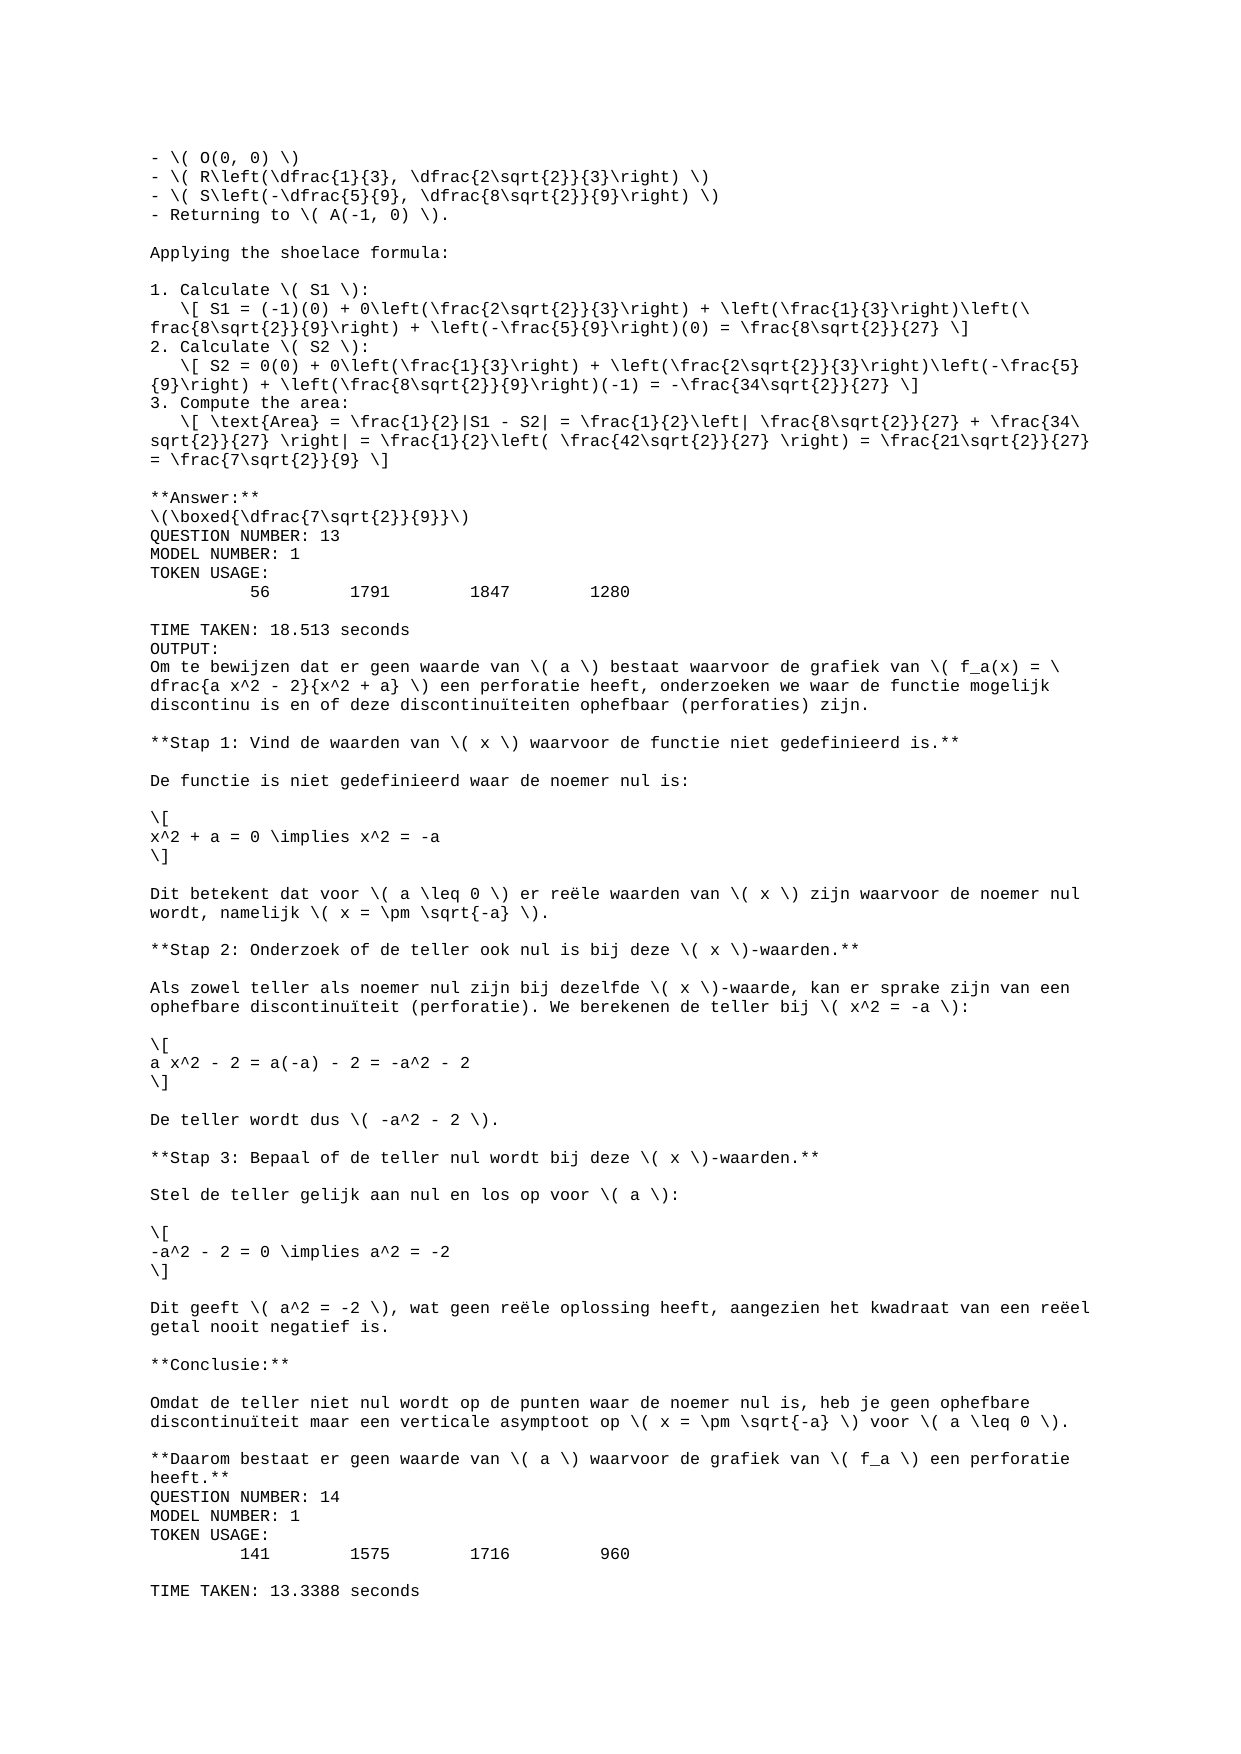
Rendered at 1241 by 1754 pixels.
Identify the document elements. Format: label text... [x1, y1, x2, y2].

text Als zowel teller als noemer nul zijn bij dezelfde \( x \)-waarde, kan er sprake zijn van een ophefbare discontinuïteit (perforatie). We berekenen de teller bij \( x^2 = -a \): [150, 979, 1090, 1017]
text 56 1791 1847 1280 [150, 584, 1090, 602]
text TOKEN USAGE: [150, 565, 1090, 584]
text De functie is niet gedefinieerd waar de noemer nul is: [150, 772, 1090, 791]
text - Returning to \( A(-1, 0) \). [150, 207, 1090, 225]
text **Stap 2: Onderzoek of de teller ook nul is bij deze \( x \)-waarden.** [150, 942, 1090, 961]
text \[ [150, 1036, 1090, 1055]
text **Daarom bestaat er geen waarde van \( a \) waarvoor de grafiek van \( f_a \) een perforatie heeft.** [150, 1451, 1090, 1489]
text \[ [150, 810, 1090, 829]
text **Stap 1: Vind de waarden van \( x \) waarvoor de functie niet gedefinieerd is.** [150, 734, 1090, 753]
text a x^2 - 2 = a(-a) - 2 = -a^2 - 2 [150, 1055, 1090, 1074]
text \] [150, 1262, 1090, 1281]
text - \( S\left(-\dfrac{5}{9}, \dfrac{8\sqrt{2}}{9}\right) \) [150, 188, 1090, 207]
text 2. Calculate \( S2 \): [150, 338, 1090, 357]
text \] [150, 848, 1090, 866]
text \[ \text{Area} = \frac{1}{2}|S1 - S2| = \frac{1}{2}\left| \frac{8\sqrt{2}}{27} + \frac{34\sqrt{2}}{27} \right| = \frac{1}{2}\left( \frac{42\sqrt{2}}{27} \right) = \frac{21\sqrt{2}}{27} = \frac{7\sqrt{2}}{9} \] [150, 414, 1090, 471]
text TOKEN USAGE: [150, 1526, 1090, 1545]
text Dit geeft \( a^2 = -2 \), wat geen reële oplossing heeft, aangezien het kwadraat van een reëel getal nooit negatief is. [150, 1300, 1090, 1338]
text **Conclusie:** [150, 1357, 1090, 1376]
text - \( R\left(\dfrac{1}{3}, \dfrac{2\sqrt{2}}{3}\right) \) [150, 169, 1090, 188]
text QUESTION NUMBER: 13 [150, 527, 1090, 546]
text 1. Calculate \( S1 \): [150, 282, 1090, 301]
text OUTPUT: [150, 640, 1090, 659]
text \[ S1 = (-1)(0) + 0\left(\frac{2\sqrt{2}}{3}\right) + \left(\frac{1}{3}\right)\left(\frac{8\sqrt{2}}{9}\right) + \left(-\frac{5}{9}\right)(0) = \frac{8\sqrt{2}}{27} \] [150, 301, 1090, 338]
text Omdat de teller niet nul wordt op de punten waar de noemer nul is, heb je geen ophefbare discontinuïteit maar een verticale asymptoot op \( x = \pm \sqrt{-a} \) voor \( a \leq 0 \). [150, 1394, 1090, 1432]
text - \( O(0, 0) \) [150, 150, 1090, 169]
text 3. Compute the area: [150, 395, 1090, 414]
text \[ S2 = 0(0) + 0\left(\frac{1}{3}\right) + \left(\frac{2\sqrt{2}}{3}\right)\left(-\frac{5}{9}\right) + \left(\frac{8\sqrt{2}}{9}\right)(-1) = -\frac{34\sqrt{2}}{27} \] [150, 357, 1090, 395]
text De teller wordt dus \( -a^2 - 2 \). [150, 1112, 1090, 1130]
text MODEL NUMBER: 1 [150, 1507, 1090, 1526]
text QUESTION NUMBER: 14 [150, 1489, 1090, 1507]
text TIME TAKEN: 13.3388 seconds [150, 1583, 1090, 1602]
text MODEL NUMBER: 1 [150, 546, 1090, 565]
text \(\boxed{\dfrac{7\sqrt{2}}{9}}\) [150, 508, 1090, 527]
text -a^2 - 2 = 0 \implies a^2 = -2 [150, 1243, 1090, 1262]
text **Answer:** [150, 489, 1090, 508]
text Dit betekent dat voor \( a \leq 0 \) er reële waarden van \( x \) zijn waarvoor de noemer nul wordt, namelijk \( x = \pm \sqrt{-a} \). [150, 885, 1090, 923]
text Applying the shoelace formula: [150, 244, 1090, 263]
text **Stap 3: Bepaal of de teller nul wordt bij deze \( x \)-waarden.** [150, 1149, 1090, 1168]
text Stel de teller gelijk aan nul en los op voor \( a \): [150, 1187, 1090, 1206]
text TIME TAKEN: 18.513 seconds [150, 621, 1090, 640]
text x^2 + a = 0 \implies x^2 = -a [150, 829, 1090, 848]
text Om te bewijzen dat er geen waarde van \( a \) bestaat waarvoor de grafiek van \( f_a(x) = \dfrac{a x^2 - 2}{x^2 + a} \) een perforatie heeft, onderzoeken we waar de functie mogelijk discontinu is en of deze discontinuïteiten ophefbaar (perforaties) zijn. [150, 659, 1090, 716]
text 141 1575 1716 960 [150, 1545, 1090, 1564]
text \] [150, 1074, 1090, 1093]
text \[ [150, 1225, 1090, 1243]
